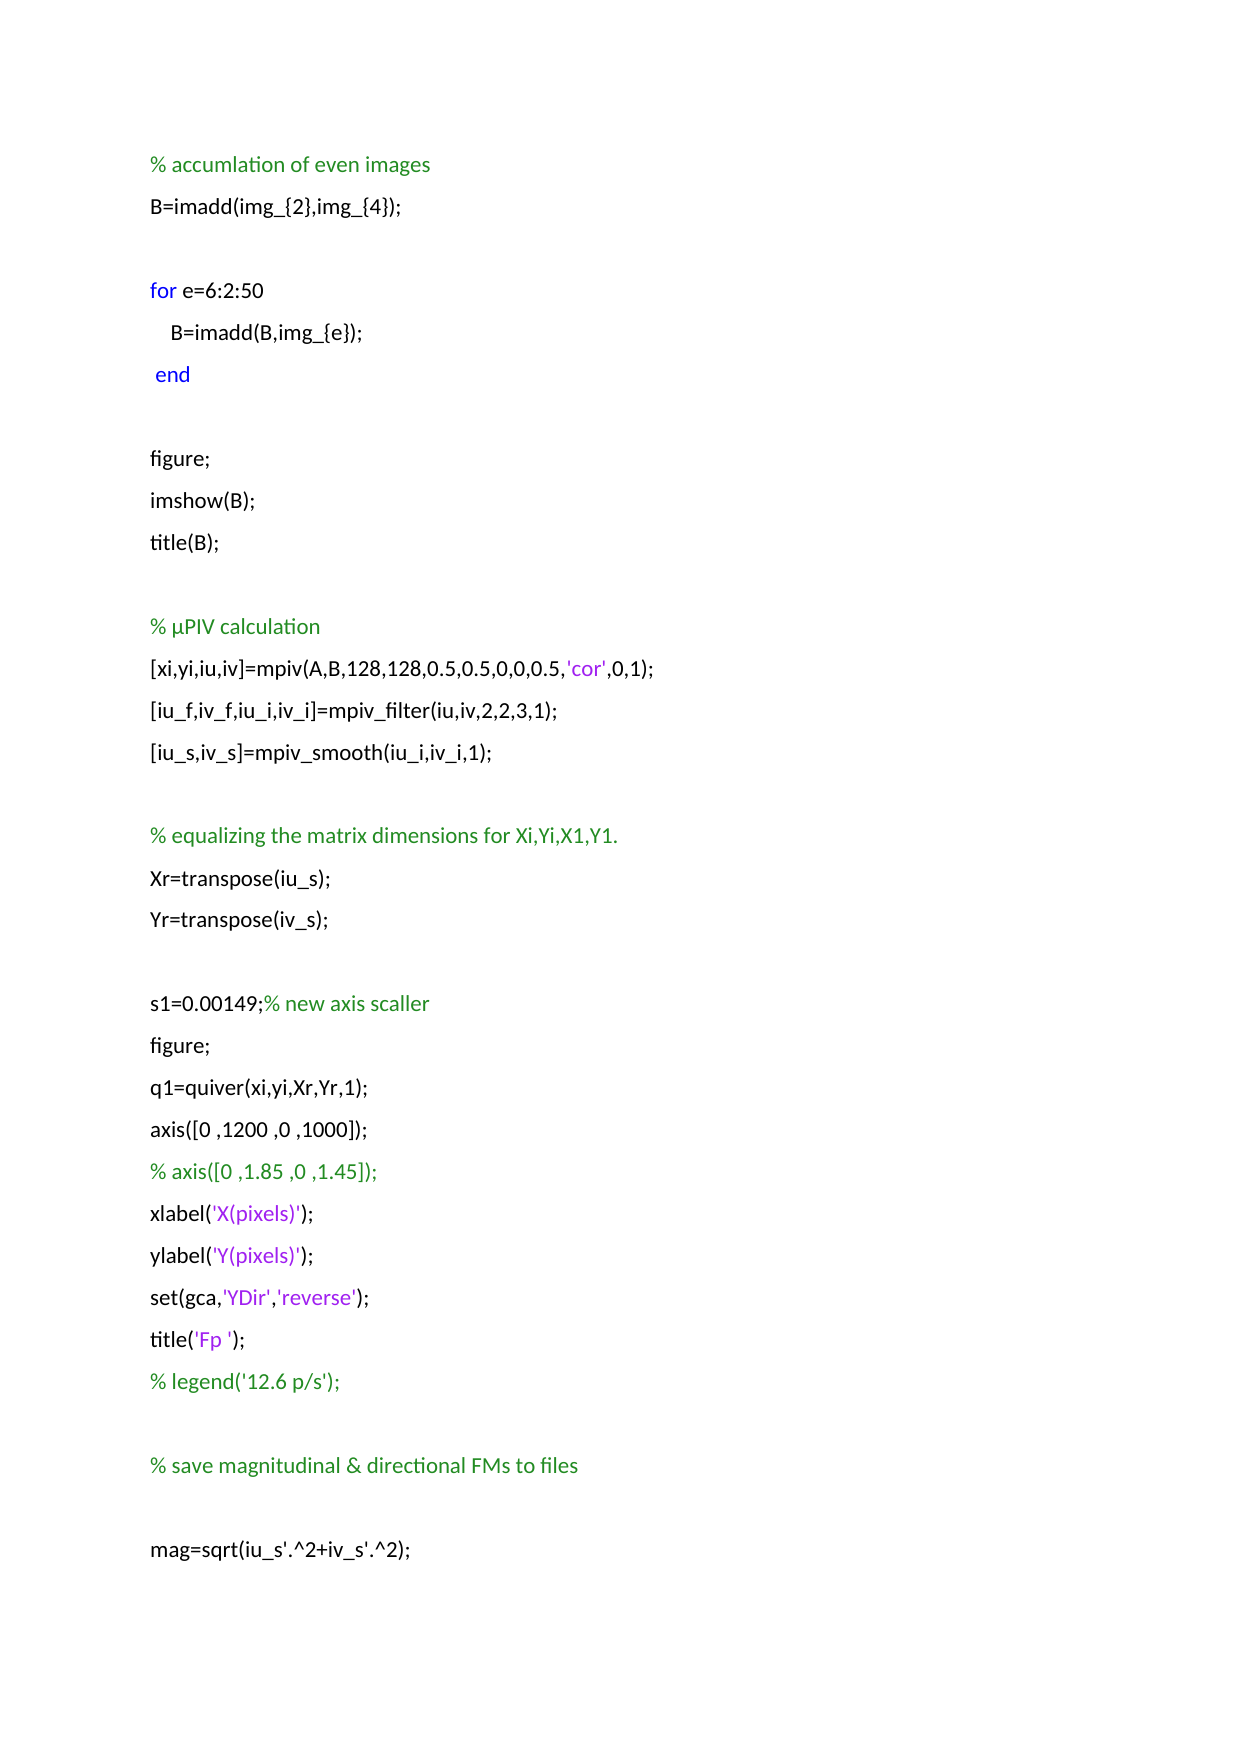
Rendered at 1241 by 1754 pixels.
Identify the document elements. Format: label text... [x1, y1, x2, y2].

text Yr=transpose(iv_s); [150, 906, 1090, 934]
text % save magnitudinal & directional FMs to files [150, 1451, 1090, 1479]
text for e=6:2:50 [150, 276, 1090, 304]
text axis([0 ,1200 ,0 ,1000]); [150, 1116, 1090, 1143]
text B=imadd(img_{2},img_{4}); [150, 192, 1090, 220]
text set(gca,'YDir','reverse'); [150, 1283, 1090, 1311]
text mag=sqrt(iu_s'.^2+iv_s'.^2); [150, 1535, 1090, 1563]
text figure; [150, 444, 1090, 472]
text Xr=transpose(iu_s); [150, 864, 1090, 892]
text [iu_f,iv_f,iu_i,iv_i]=mpiv_filter(iu,iv,2,2,3,1); [150, 696, 1090, 724]
text imshow(B); [150, 486, 1090, 514]
text q1=quiver(xi,yi,Xr,Yr,1); [150, 1073, 1090, 1102]
text title('Fp '); [150, 1325, 1090, 1353]
text ylabel('Y(pixels)'); [150, 1241, 1090, 1269]
text [xi,yi,iu,iv]=mpiv(A,B,128,128,0.5,0.5,0,0,0.5,'cor',0,1); [150, 654, 1090, 682]
text B=imadd(B,img_{e}); [150, 318, 1090, 346]
text s1=0.00149;% new axis scaller [150, 989, 1090, 1018]
text xlabel('X(pixels)'); [150, 1199, 1090, 1227]
text title(B); [150, 528, 1090, 556]
text % accumlation of even images [150, 150, 1090, 178]
text end [150, 360, 1090, 388]
text [iu_s,iv_s]=mpiv_smooth(iu_i,iv_i,1); [150, 738, 1090, 766]
text figure; [150, 1032, 1090, 1059]
text % equalizing the matrix dimensions for Xi,Yi,X1,Y1. [150, 822, 1090, 850]
text % axis([0 ,1.85 ,0 ,1.45]); [150, 1157, 1090, 1186]
text % legend('12.6 p/s'); [150, 1367, 1090, 1395]
text % µPIV calculation [150, 612, 1090, 640]
